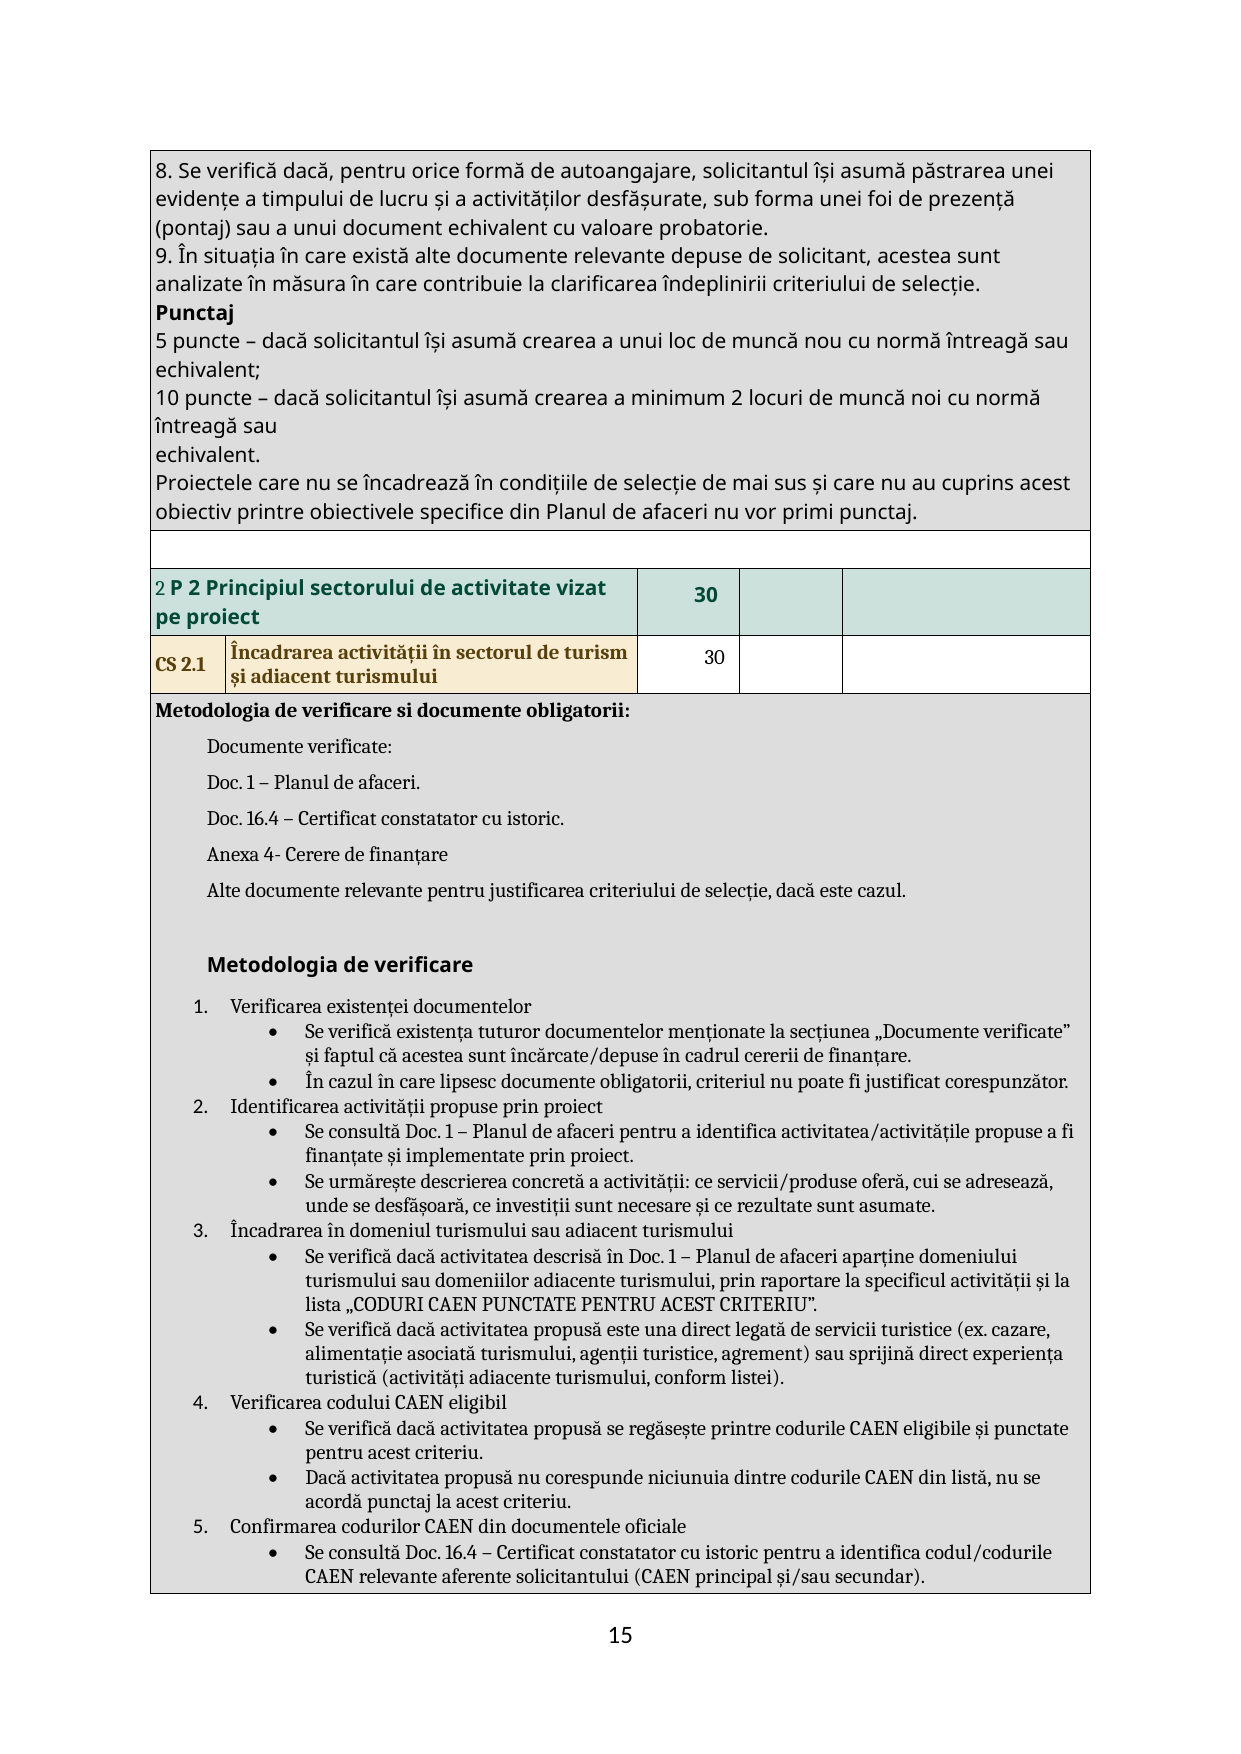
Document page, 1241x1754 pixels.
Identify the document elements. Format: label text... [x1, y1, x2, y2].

table_cell [843, 569, 1090, 635]
table_cell [151, 531, 1090, 568]
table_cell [151, 151, 1090, 530]
table_cell Încadrarea activității în sectorul de turism și adiacent turismului [226, 636, 637, 693]
table_cell CS 2.1 [151, 636, 225, 693]
table_cell [740, 569, 842, 635]
table_cell [843, 636, 1090, 693]
table_cell 30 [638, 569, 739, 635]
table_cell 2 P 2 Principiul sectorului de activitate vizat pe proiect [151, 569, 637, 635]
table_cell 30 [638, 636, 739, 693]
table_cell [151, 694, 1090, 1593]
table_cell [740, 636, 842, 693]
